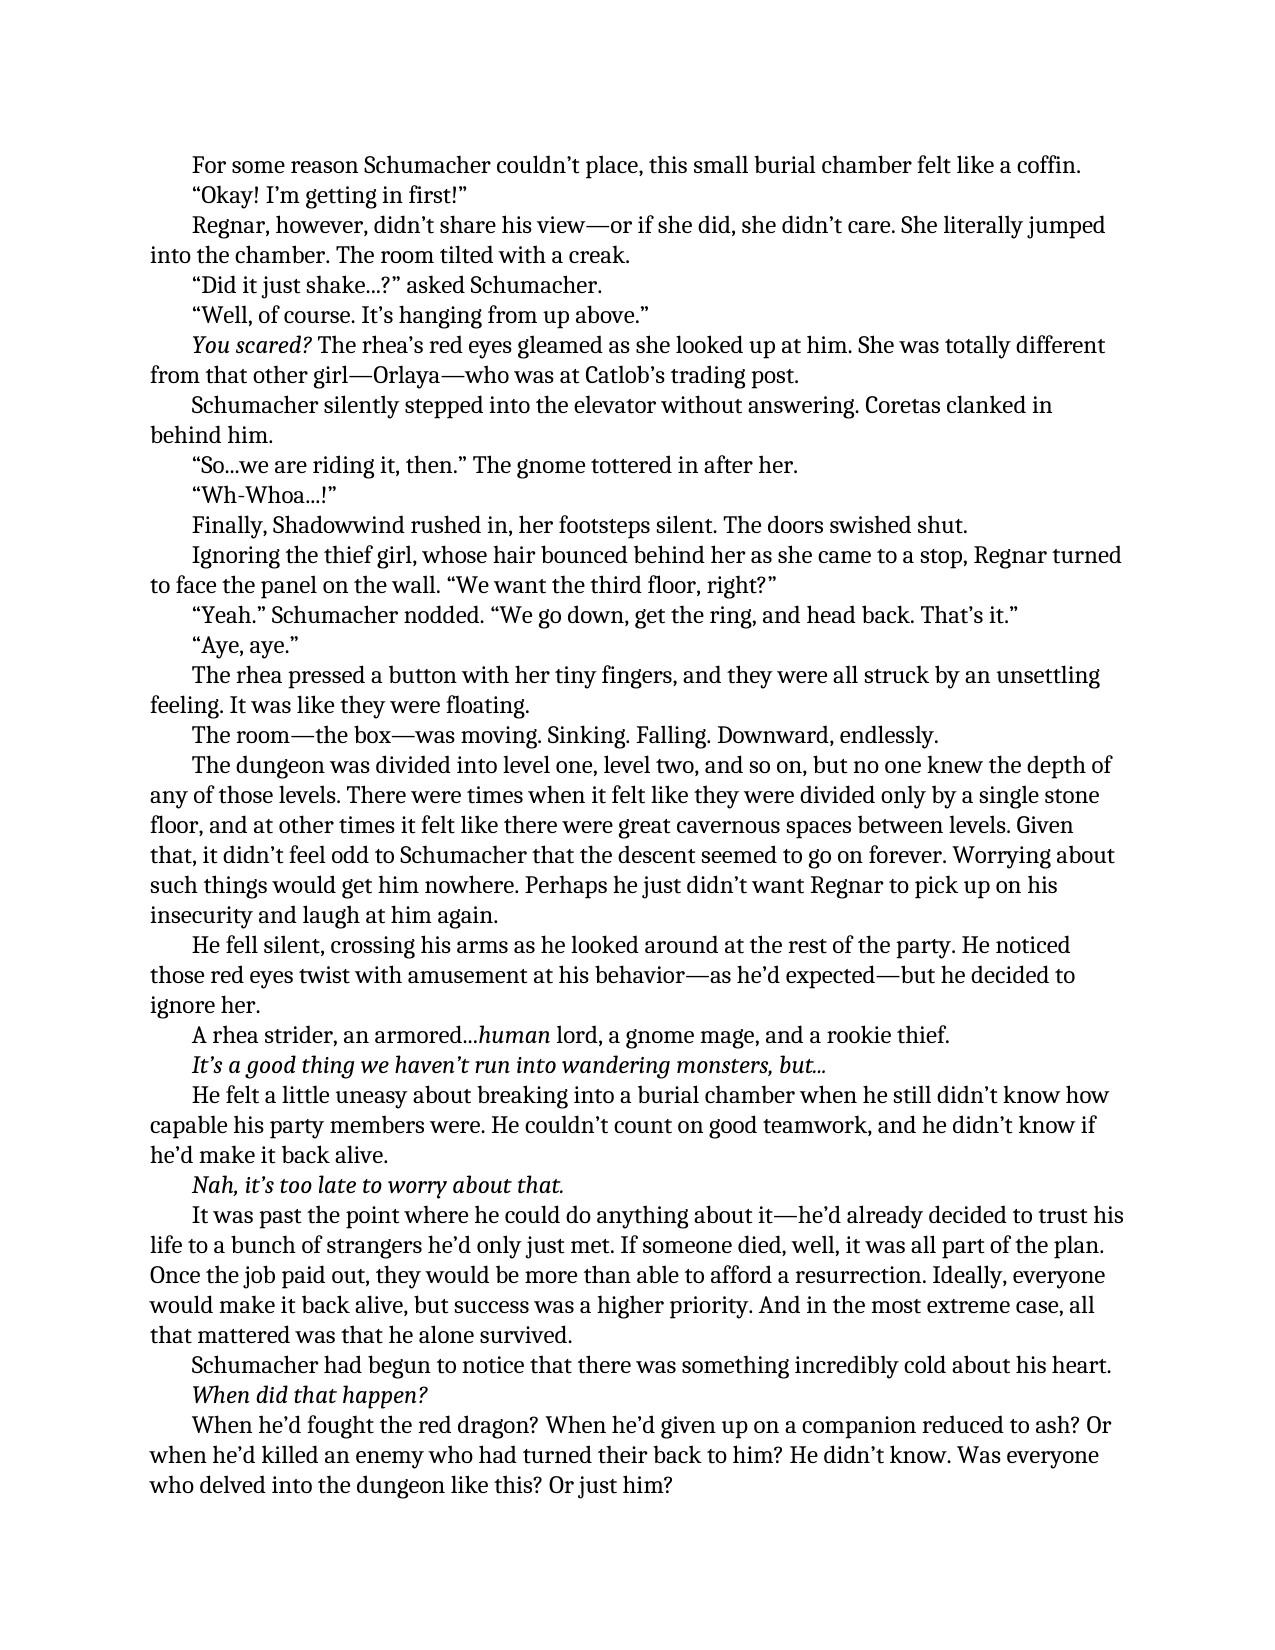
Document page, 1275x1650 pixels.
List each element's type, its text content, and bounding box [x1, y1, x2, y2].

text It’s a good thing we haven’t run into wandering monsters, but... [150, 1050, 1125, 1080]
text “Okay! I’m getting in first!” [150, 180, 1125, 210]
text For some reason Schumacher couldn’t place, this small burial chamber felt like a coffin. [150, 150, 1125, 180]
text “So...we are riding it, then.” The gnome tottered in after her. [150, 450, 1125, 480]
text “Did it just shake...?” asked Schumacher. [150, 270, 1125, 300]
text You scared? The rhea’s red eyes gleamed as she looked up at him. She was totally different from that other girl—Orlaya—who was at Catlob’s trading post. [150, 330, 1125, 390]
text When did that happen? [150, 1380, 1125, 1410]
text “Aye, aye.” [150, 630, 1125, 660]
text The rhea pressed a button with her tiny fingers, and they were all struck by an unsettling feeling. It was like they were floating. [150, 660, 1125, 720]
text Schumacher had begun to notice that there was something incredibly cold about his heart. [150, 1350, 1125, 1380]
text He felt a little uneasy about breaking into a burial chamber when he still didn’t know how capable his party members were. He couldn’t count on good teamwork, and he didn’t know if he’d make it back alive. [150, 1080, 1125, 1170]
text “Well, of course. It’s hanging from up above.” [150, 300, 1125, 330]
text “Wh-Whoa...!” [150, 480, 1125, 510]
text Finally, Shadowwind rushed in, her footsteps silent. The doors swished shut. [150, 510, 1125, 540]
text He fell silent, crossing his arms as he looked around at the rest of the party. He noticed those red eyes twist with amusement at his behavior—as he’d expected—but he decided to ignore her. [150, 930, 1125, 1020]
text Schumacher silently stepped into the elevator without answering. Coretas clanked in behind him. [150, 390, 1125, 450]
text Ignoring the thief girl, whose hair bounced behind her as she came to a stop, Regnar turned to face the panel on the wall. “We want the third floor, right?” [150, 540, 1125, 600]
text Nah, it’s too late to worry about that. [150, 1170, 1125, 1200]
text The room—the box—was moving. Sinking. Falling. Downward, endlessly. [150, 720, 1125, 750]
text When he’d fought the red dragon? When he’d given up on a companion reduced to ash? Or when he’d killed an enemy who had turned their back to him? He didn’t know. Was everyone who delved into the dungeon like this? Or just him? [150, 1410, 1125, 1500]
text The dungeon was divided into level one, level two, and so on, but no one knew the depth of any of those levels. There were times when it felt like they were divided only by a single stone floor, and at other times it felt like there were great cavernous spaces between levels. Given that, it didn’t feel odd to Schumacher that the descent seemed to go on forever. Worrying about such things would get him nowhere. Perhaps he just didn’t want Regnar to pick up on his insecurity and laugh at him again. [150, 750, 1125, 930]
text “Yeah.” Schumacher nodded. “We go down, get the ring, and head back. That’s it.” [150, 600, 1125, 630]
text It was past the point where he could do anything about it—he’d already decided to trust his life to a bunch of strangers he’d only just met. If someone died, well, it was all part of the plan. Once the job paid out, they would be more than able to afford a resurrection. Ideally, everyone would make it back alive, but success was a higher priority. And in the most extreme case, all that mattered was that he alone survived. [150, 1200, 1125, 1350]
text A rhea strider, an armored...human lord, a gnome mage, and a rookie thief. [150, 1020, 1125, 1050]
text Regnar, however, didn’t share his view—or if she did, she didn’t care. She literally jumped into the chamber. The room tilted with a creak. [150, 210, 1125, 270]
